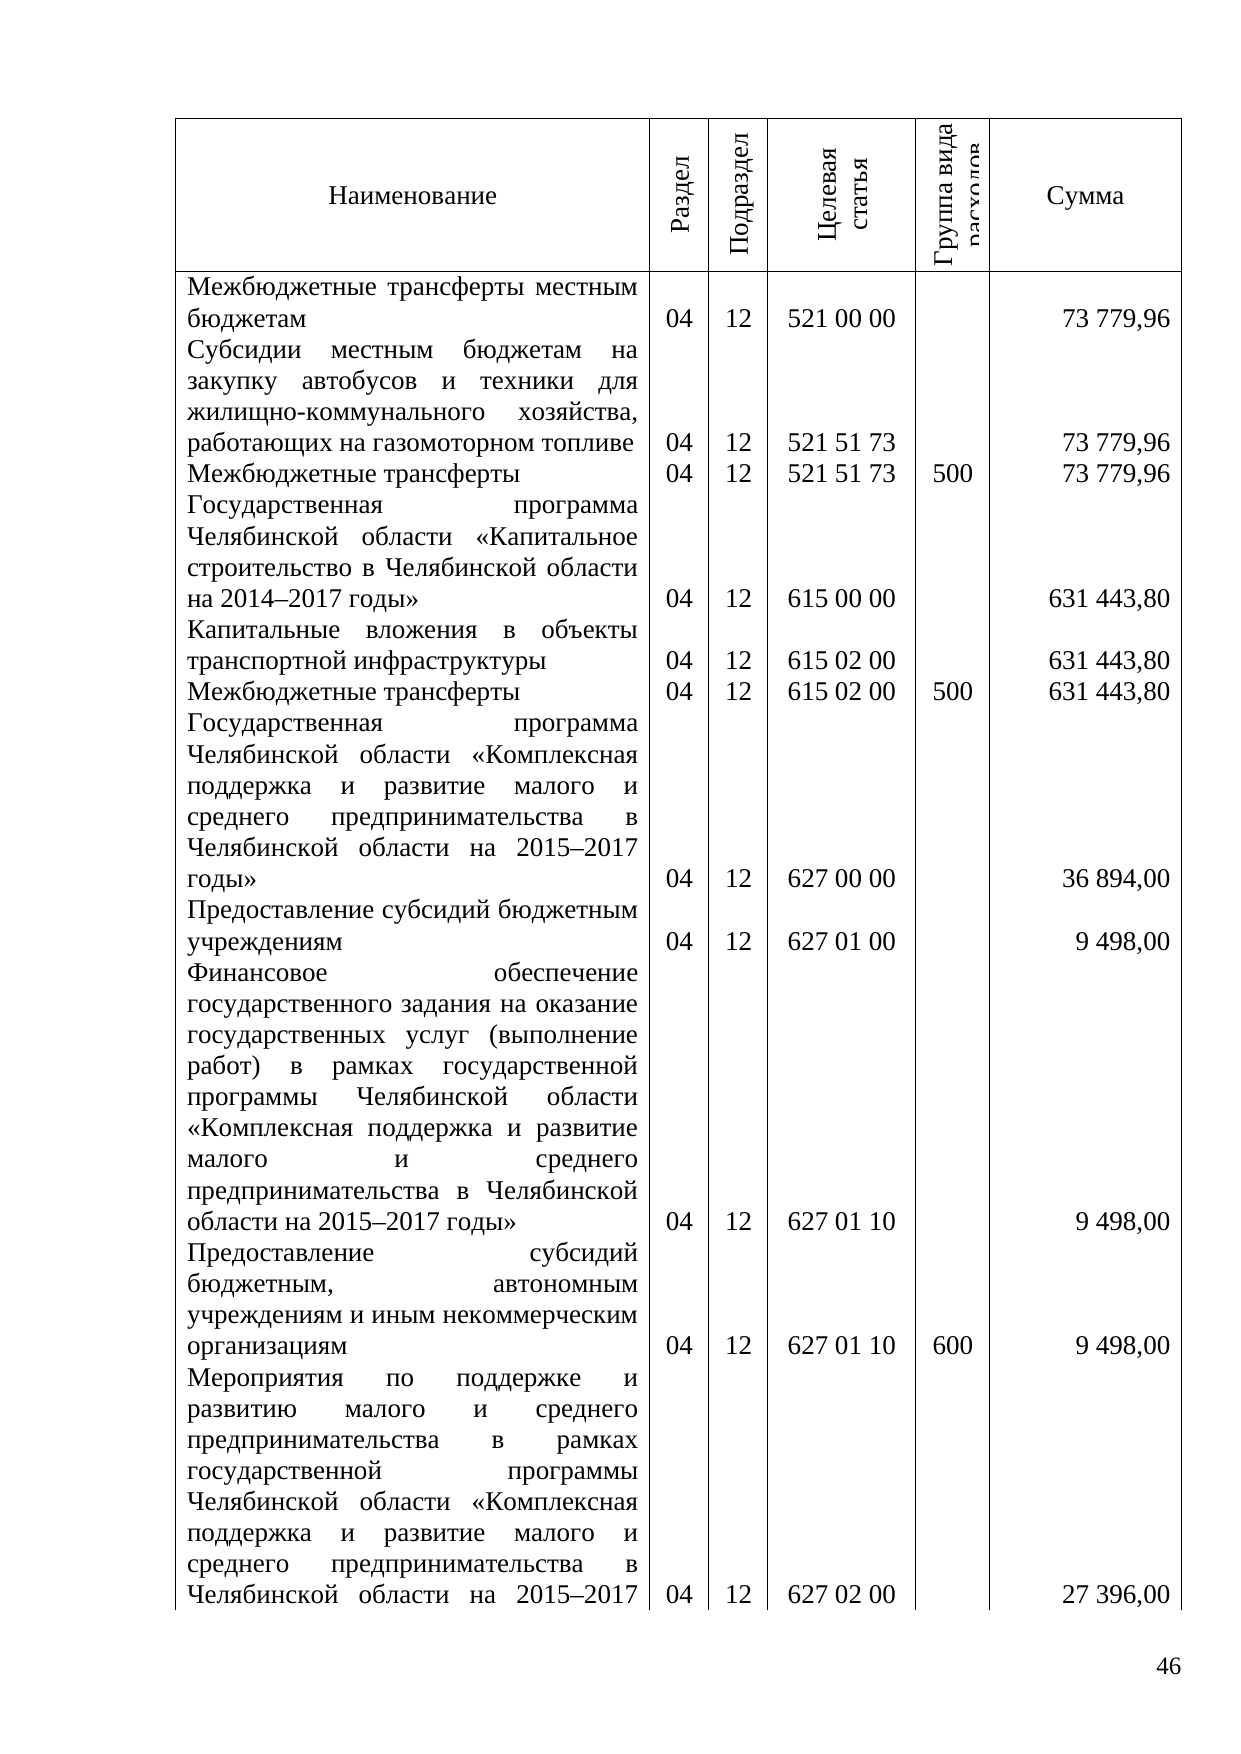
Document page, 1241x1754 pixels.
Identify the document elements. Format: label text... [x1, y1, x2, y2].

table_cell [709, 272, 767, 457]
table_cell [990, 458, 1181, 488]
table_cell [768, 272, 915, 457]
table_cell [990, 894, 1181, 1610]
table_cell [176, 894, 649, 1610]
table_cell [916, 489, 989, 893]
table_header Сумма [990, 119, 1181, 271]
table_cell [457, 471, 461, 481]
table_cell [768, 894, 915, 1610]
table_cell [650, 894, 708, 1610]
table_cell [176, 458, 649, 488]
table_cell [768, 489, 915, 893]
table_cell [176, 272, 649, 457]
table_header Группа вида расходов [916, 119, 989, 271]
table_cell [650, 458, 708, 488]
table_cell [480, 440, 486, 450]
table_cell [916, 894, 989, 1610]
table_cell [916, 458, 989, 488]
table_header Подраздел [709, 119, 767, 271]
table_header Целевая статья [768, 119, 915, 271]
table_header Наименование [176, 119, 649, 271]
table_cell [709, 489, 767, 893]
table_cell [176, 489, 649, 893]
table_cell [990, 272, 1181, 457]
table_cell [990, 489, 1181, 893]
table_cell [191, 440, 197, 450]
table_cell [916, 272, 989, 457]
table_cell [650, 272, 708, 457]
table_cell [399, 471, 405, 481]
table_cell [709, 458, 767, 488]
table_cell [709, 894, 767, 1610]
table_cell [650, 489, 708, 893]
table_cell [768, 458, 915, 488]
table_header Раздел [650, 119, 708, 271]
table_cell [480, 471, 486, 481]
